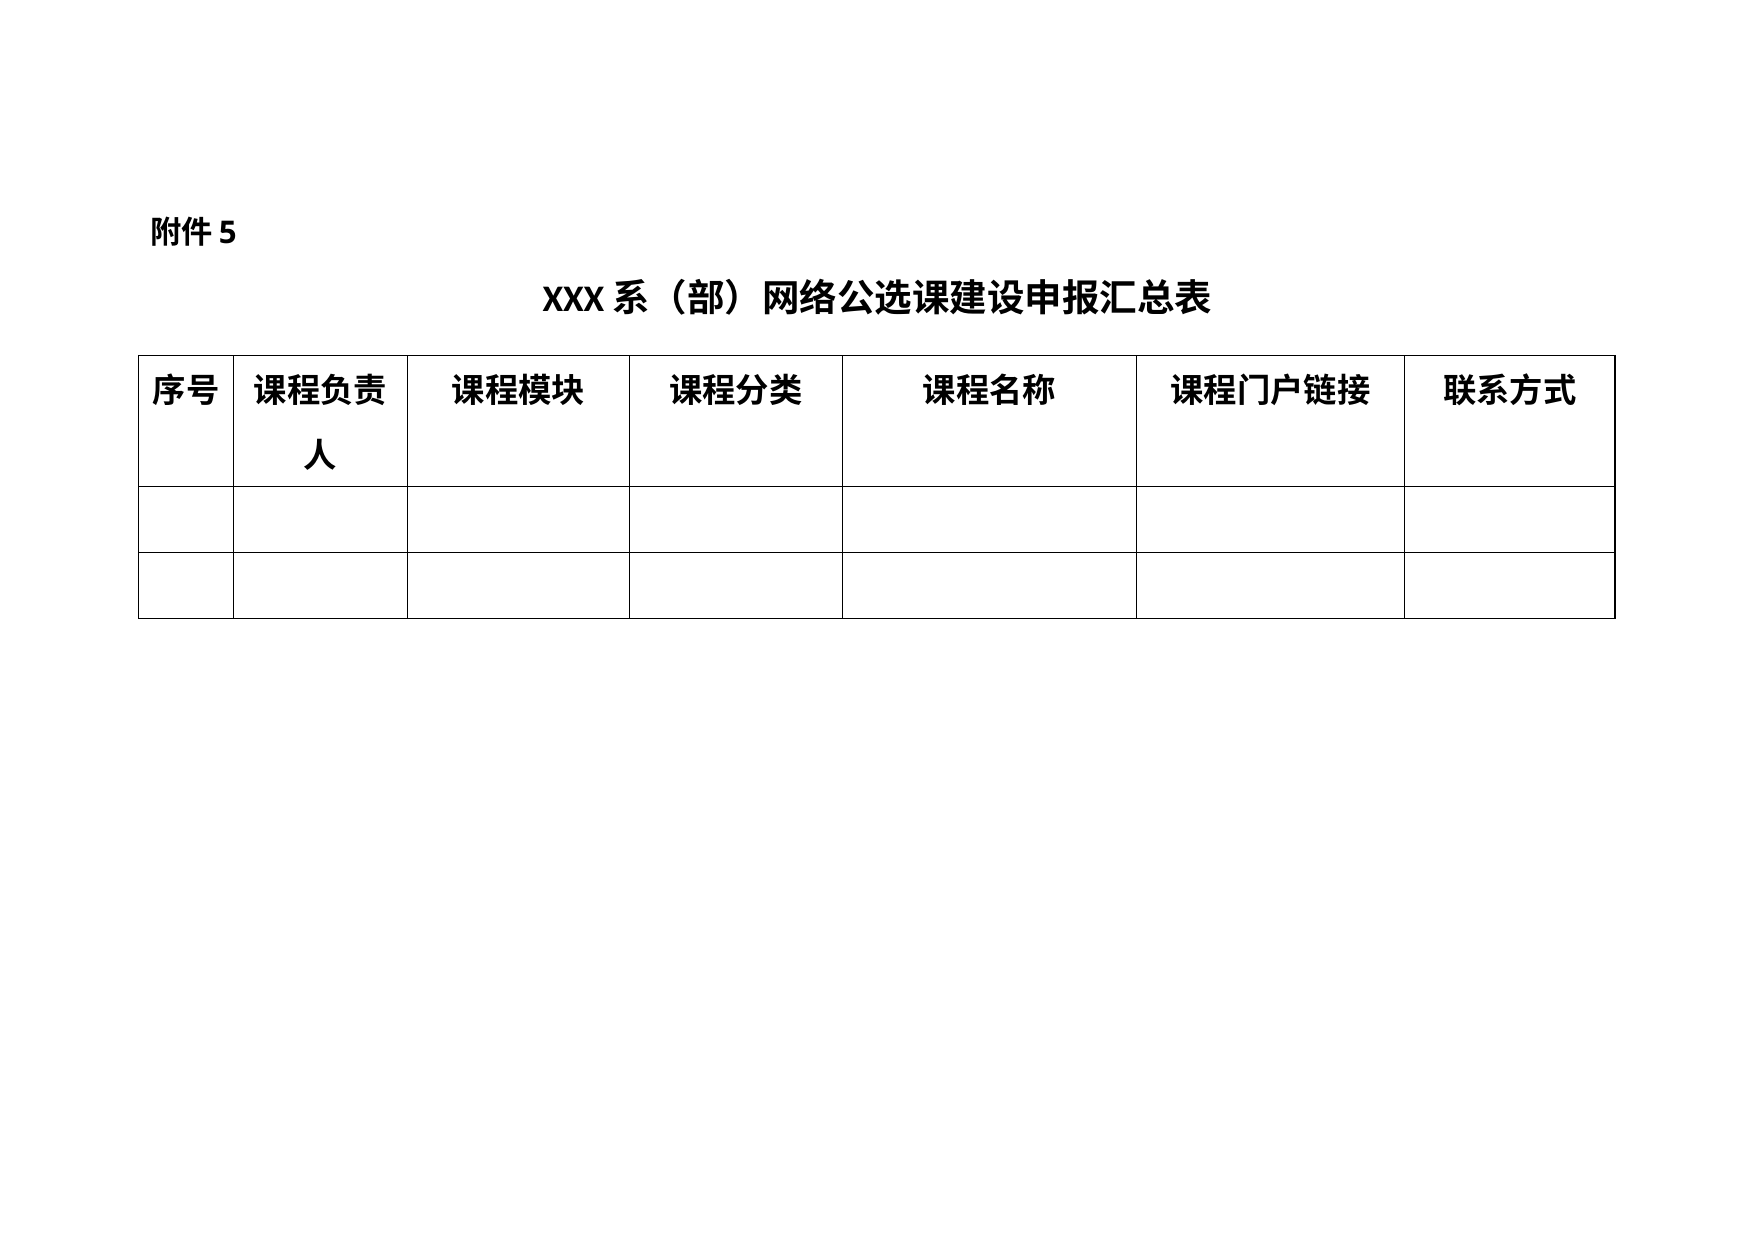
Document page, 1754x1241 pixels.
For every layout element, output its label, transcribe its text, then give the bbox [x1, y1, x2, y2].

table_cell [843, 553, 1136, 618]
table_cell [408, 553, 629, 618]
table_header 课程名称 [843, 356, 1136, 486]
table_header 序号 [139, 356, 233, 486]
table_header 联系方式 [1405, 356, 1614, 486]
table_cell [139, 553, 233, 618]
table_cell [630, 553, 842, 618]
list 附件5 [150, 198, 1604, 263]
table_cell [843, 487, 1136, 552]
table_header 课程模块 [408, 356, 629, 486]
table_cell [234, 553, 407, 618]
list XXX系（部）网络公选课建设申报汇总表 [150, 263, 1604, 328]
table_header 课程门户链接 [1137, 356, 1404, 486]
table_cell [139, 487, 233, 552]
table_header 课程分类 [630, 356, 842, 486]
table_cell [1137, 553, 1404, 618]
table_cell [234, 487, 407, 552]
table_cell [1405, 553, 1614, 618]
table_cell [1137, 487, 1404, 552]
table_header 课程负责人 [234, 356, 407, 486]
table_cell [1405, 487, 1614, 552]
table_cell [630, 487, 842, 552]
table_cell [408, 487, 629, 552]
